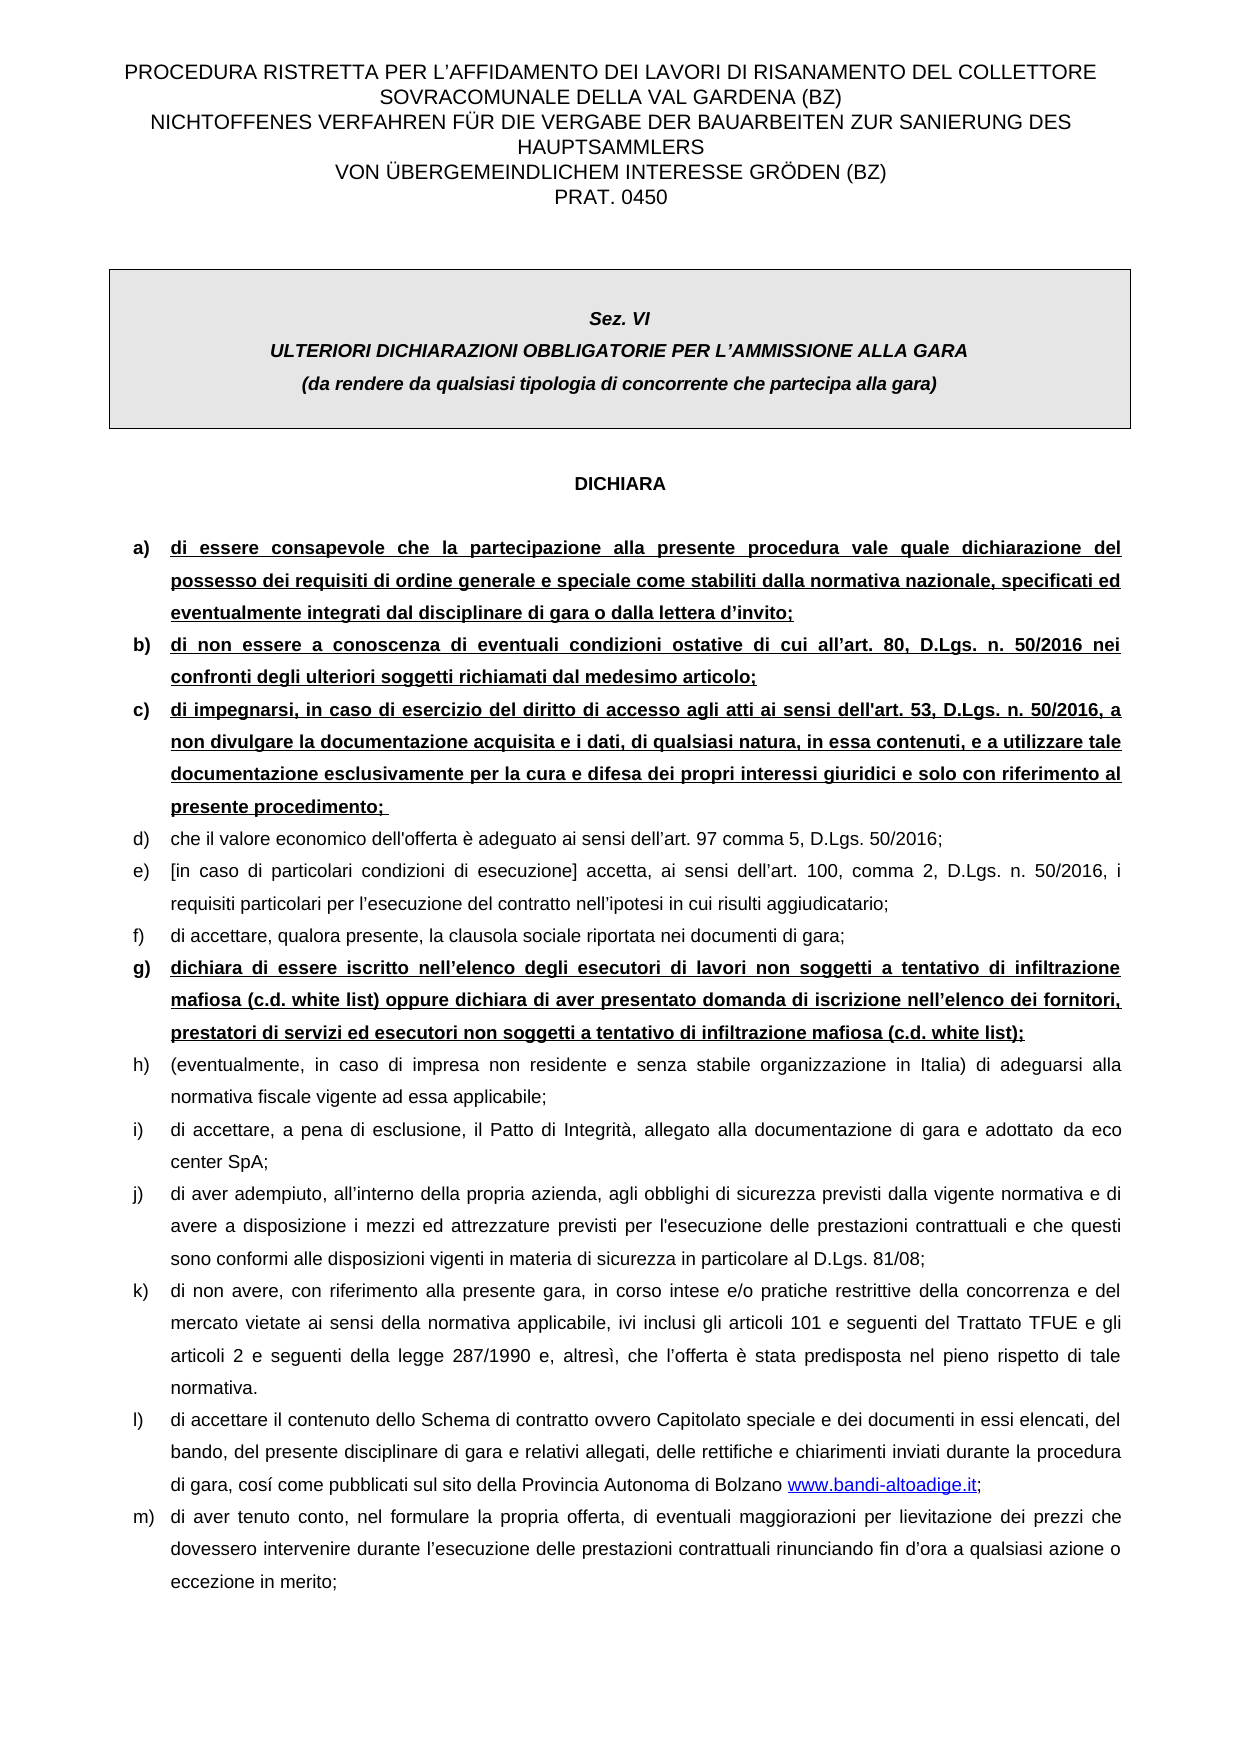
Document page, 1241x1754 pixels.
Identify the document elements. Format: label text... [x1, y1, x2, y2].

list di accettare, qualora presente, la clausola sociale riportata nei documenti di gara; [133, 925, 1122, 946]
list di accettare, a pena di esclusione, il Patto di Integrità, allegato alla documentazione di gara e adottato da eco center SpA; [133, 1118, 1122, 1172]
list di essere consapevole che la partecipazione alla presente procedura vale quale dichiarazione del possesso dei requisiti di ordine generale e speciale come stabiliti dalla normativa nazionale, specificati ed eventualmente integrati dal disciplinare di gara o dalla lettera d’invito; [133, 537, 1122, 623]
text (da rendere da qualsiasi tipologia di concorrente che partecipa alla gara) [110, 369, 1130, 394]
text ULTERIORI DICHIARAZIONI OBBLIGATORIE L’AMMISSIONE ALLA GARA [110, 337, 1130, 362]
list di non avere, con riferimento alla presente gara, in corso intese e/o pratiche restrittive della concorrenza e del mercato vietate ai sensi della normativa applicabile, ivi inclusi gli articoli 101 e seguenti del Trattato TFUE e gli articoli 2 e seguenti della legge 287/1990 e, altresì, che l’offerta è stata predisposta nel pieno rispetto di tale normativa. [133, 1280, 1122, 1398]
list di non essere a conoscenza di eventuali condizioni ostative di cui all’art. 80, D.Lgs. n. 50/2016 nei confronti degli ulteriori soggetti richiamati dal medesimo articolo; [133, 634, 1122, 688]
list dichiara di essere iscritto nell’elenco degli esecutori di lavori non soggetti a tentativo di infiltrazione mafiosa (c.d. white list) oppure dichiara di aver presentato domanda di iscrizione nell’elenco dei fornitori, prestatori di servizi ed esecutori non soggetti a tentativo di infiltrazione mafiosa (c.d. white list); [133, 957, 1122, 1043]
list di aver adempiuto, all’interno della propria azienda, agli obblighi di sicurezza previsti dalla vigente normativa e di avere a disposizione i mezzi ed attrezzature previsti per l'esecuzione delle prestazioni contrattuali e che questi sono conformi alle disposizioni vigenti in materia di sicurezza in particolare al D.Lgs. 81/08; [133, 1183, 1122, 1269]
list [in caso di particolari condizioni di esecuzione] accetta, ai sensi dell’art. 100, comma 2, D.Lgs. n. 50/2016, i requisiti particolari per l’esecuzione del contratto nell’ipotesi in cui risulti aggiudicatario; [133, 860, 1122, 914]
text DICHIARA [118, 473, 1122, 494]
list di aver tenuto conto, nel formulare la propria offerta, di eventuali maggiorazioni per lievitazione dei prezzi che dovessero intervenire durante l’esecuzione delle prestazioni contrattuali rinunciando fin d’ora a qualsiasi azione o eccezione in merito; [133, 1506, 1122, 1592]
list (eventualmente, in caso di impresa non residente e senza stabile organizzazione in Italia) di adeguarsi alla normativa fiscale vigente ad essa applicabile; [133, 1054, 1122, 1108]
text Sez. VI [110, 305, 1130, 329]
list di accettare il contenuto dello Schema di contratto ovvero Capitolato speciale e dei documenti in essi elencati, del bando, del presente disciplinare di gara e relativi allegati, delle rettifiche e chiarimenti inviati durante la procedura di gara, cosí come pubblicati sul sito della Provincia Autonoma di Bolzano www.bandi-altoadige.it; [133, 1409, 1122, 1495]
list di impegnarsi, in caso di esercizio del diritto di accesso agli atti ai sensi dell'art. 53, D.Lgs. n. 50/2016, a non divulgare la documentazione acquisita e i dati, di qualsiasi natura, in essa contenuti, e a utilizzare tale documentazione esclusivamente per la cura e difesa dei propri interessi giuridici e solo con riferimento al presente procedimento; [133, 699, 1122, 817]
list che il valore economico dell'offerta è adeguato ai sensi dell’art. 97 comma 5, D.Lgs. 50/2016; [133, 828, 1122, 849]
